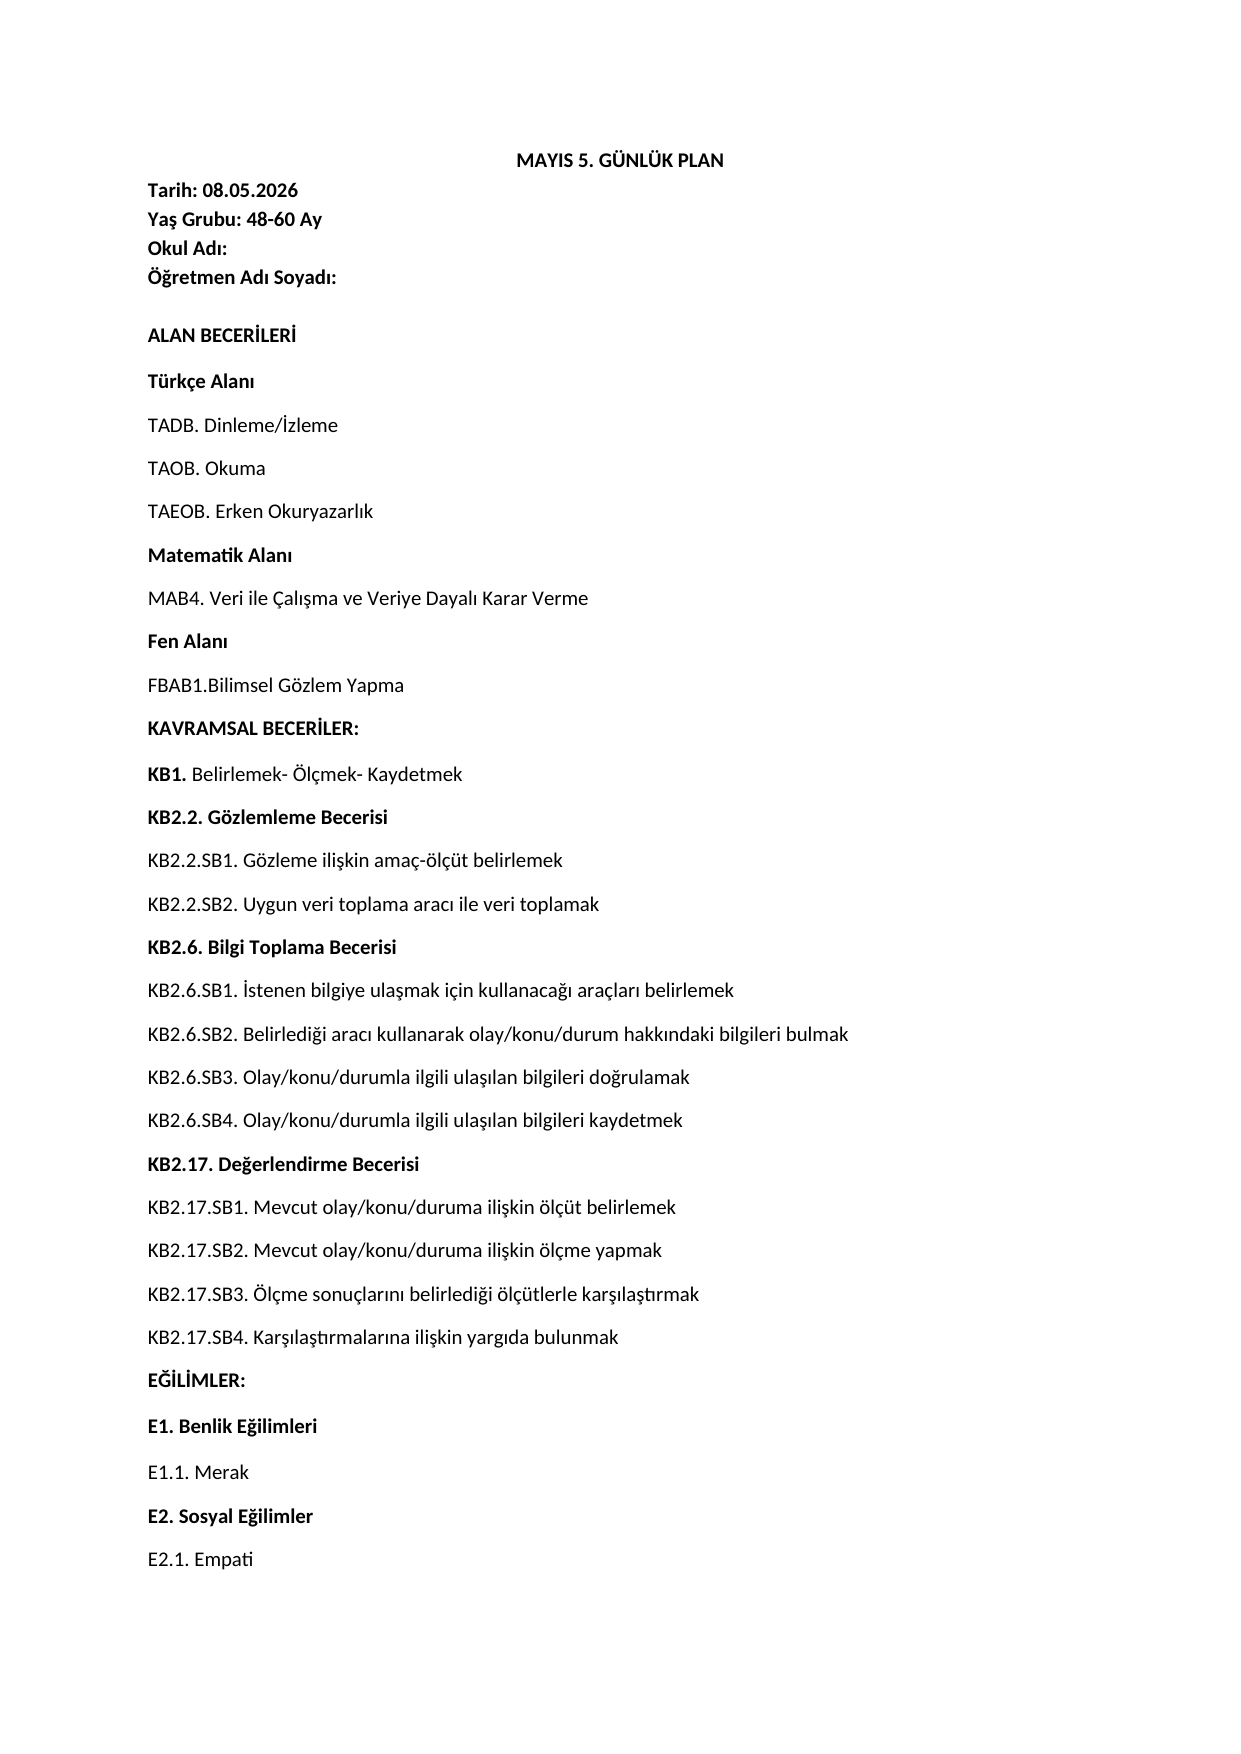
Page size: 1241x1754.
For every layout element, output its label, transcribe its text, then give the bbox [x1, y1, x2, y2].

text EĞİLİMLER: [148, 1368, 1093, 1393]
text KB2.2.SB2. Uygun veri toplama aracı ile veri toplamak [148, 891, 1093, 916]
text KB1. Belirlemek- Ölçmek- Kaydetmek [148, 761, 1093, 786]
text KB2.17. Değerlendirme Becerisi [148, 1151, 1093, 1176]
text E1.1. Merak [148, 1459, 1093, 1485]
text KAVRAMSAL BECERİLER: [148, 715, 1093, 741]
text TAOB. Okuma [148, 455, 1093, 481]
text E2. Sosyal Eğilimler [148, 1503, 1093, 1528]
text Okul Adı: [148, 235, 1093, 261]
text KB2.6. Bilgi Toplama Becerisi [148, 934, 1093, 960]
text KB2.17.SB1. Mevcut olay/konu/duruma ilişkin ölçüt belirlemek [148, 1194, 1093, 1220]
text E2.1. Empati [148, 1546, 1093, 1572]
text FBAB1.Bilimsel Gözlem Yapma [148, 672, 1093, 697]
text KB2.6.SB2. Belirlediği aracı kullanarak olay/konu/durum hakkındaki bilgileri bulmak [148, 1021, 1093, 1046]
text MAYIS 5. GÜNLÜK PLAN [148, 148, 1093, 173]
text TAEOB. Erken Okuryazarlık [148, 498, 1093, 524]
text Tarih: 08.05.2026 [148, 177, 1093, 202]
text KB2.2. Gözlemleme Becerisi [148, 804, 1093, 830]
text KB2.17.SB3. Ölçme sonuçlarını belirlediği ölçütlerle karşılaştırmak [148, 1281, 1093, 1306]
text ALAN BECERİLERİ [148, 323, 1093, 348]
text KB2.6.SB4. Olay/konu/durumla ilgili ulaşılan bilgileri kaydetmek [148, 1108, 1093, 1133]
text E1. Benlik Eğilimleri [148, 1413, 1093, 1439]
text KB2.6.SB3. Olay/konu/durumla ilgili ulaşılan bilgileri doğrulamak [148, 1064, 1093, 1090]
text KB2.6.SB1. İstenen bilgiye ulaşmak için kullanacağı araçları belirlemek [148, 978, 1093, 1003]
text KB2.17.SB4. Karşılaştırmalarına ilişkin yargıda bulunmak [148, 1324, 1093, 1350]
text Yaş Grubu: 48-60 Ay [148, 206, 1093, 231]
text KB2.17.SB2. Mevcut olay/konu/duruma ilişkin ölçme yapmak [148, 1238, 1093, 1263]
text TADB. Dinleme/İzleme [148, 412, 1093, 437]
text Öğretmen Adı Soyadı: [148, 264, 1093, 290]
text KB2.2.SB1. Gözleme ilişkin amaç-ölçüt belirlemek [148, 848, 1093, 873]
text MAB4. Veri ile Çalışma ve Veriye Dayalı Karar Verme [148, 585, 1093, 611]
text Matematik Alanı [148, 542, 1093, 567]
text Fen Alanı [148, 628, 1093, 654]
text Türkçe Alanı [148, 368, 1093, 394]
